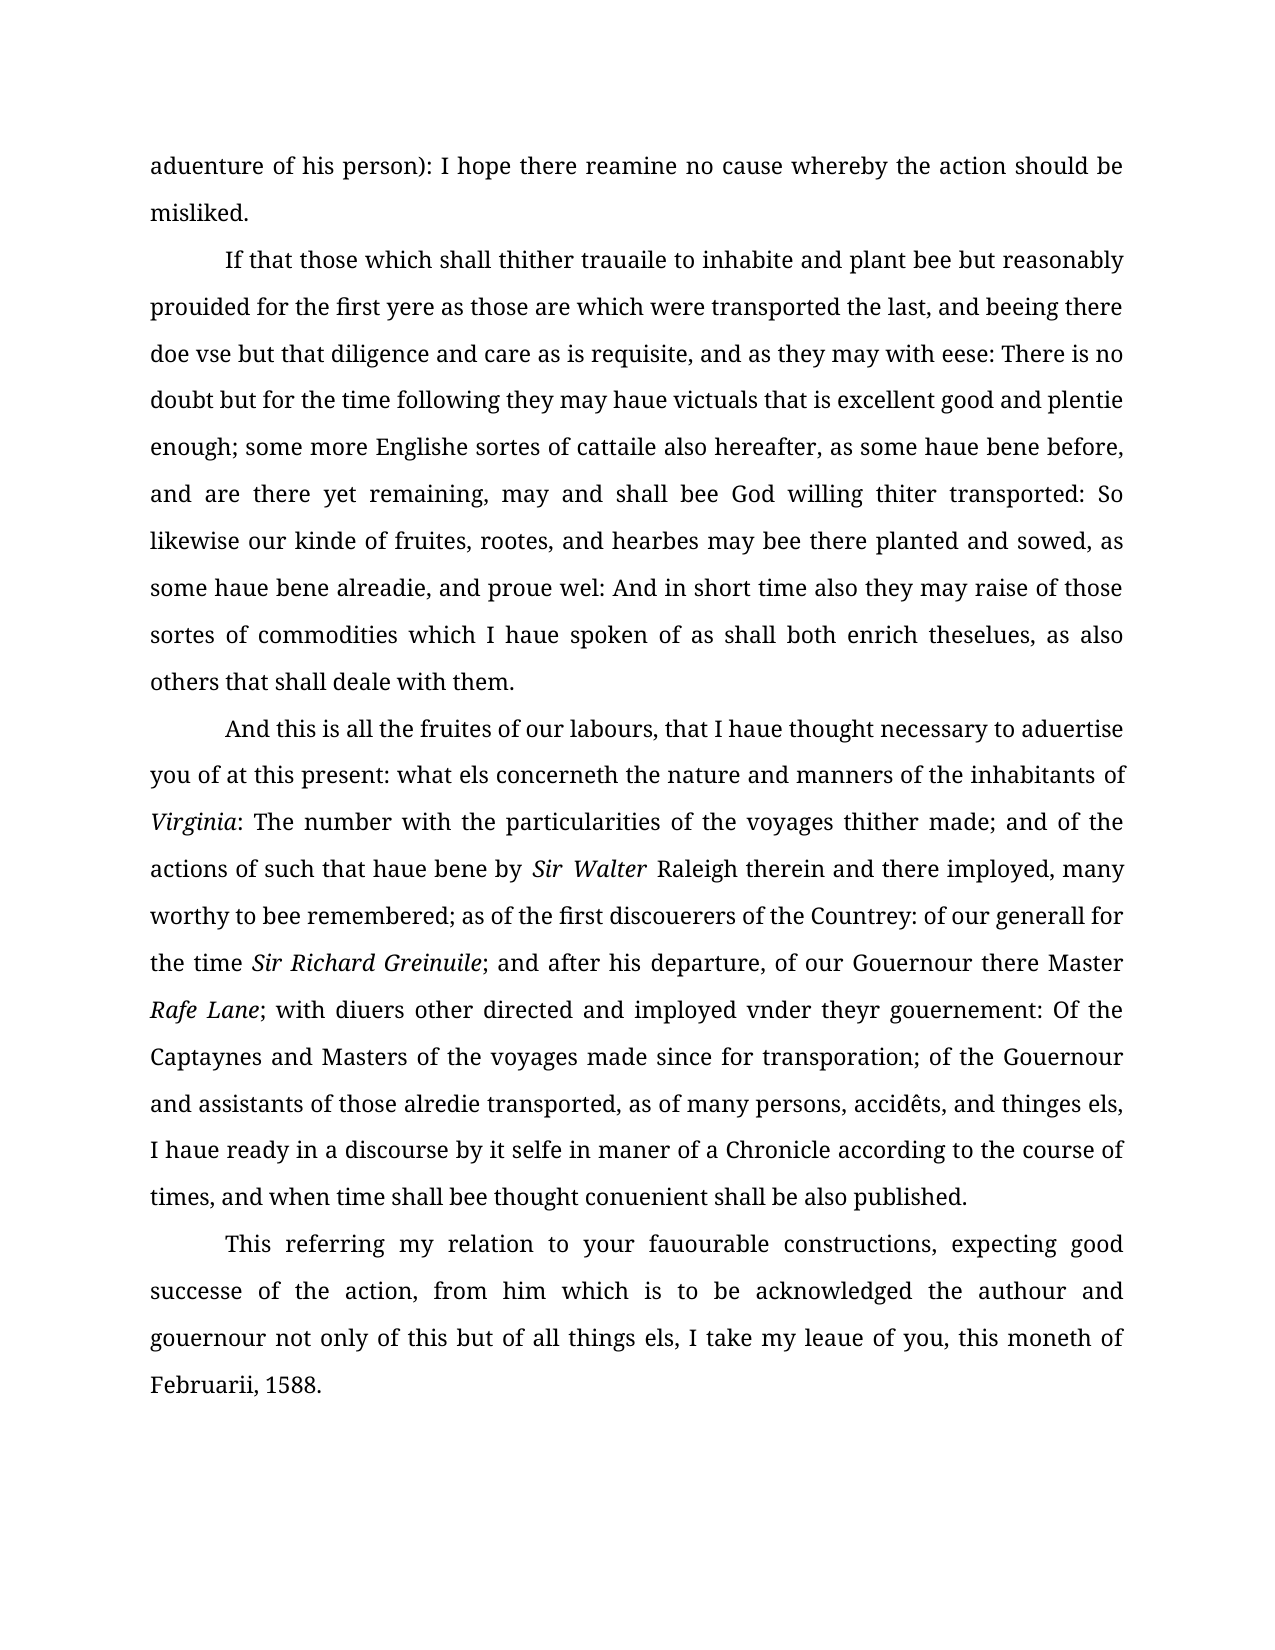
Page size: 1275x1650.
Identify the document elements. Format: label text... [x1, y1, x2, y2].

text If that those which shall thither trauaile to inhabite and plant bee but reasonably prouided for the first yere as those are which were transported the last, and beeing there doe vse but that diligence and care as is requisite, and as they may with eese: There is no doubt but for the time following they may haue victuals that is excellent good and plentie enough; some more Englishe sortes of cattaile also hereafter, as some haue bene before, and are there yet remaining, may and shall bee God willing thiter transported: So likewise our kinde of fruites, rootes, and hearbes may bee there planted and sowed, as some haue bene alreadie, and proue wel: And in short time also they may raise of those sortes of commodities which I haue spoken of as shall both enrich theselues, as also others that shall deale with them. [150, 244, 1125, 697]
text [150, 150, 1125, 228]
text And this is all the fruites of our labours, that I haue thought necessary to aduertise you of at this present: what els concerneth the nature and manners of the inhabitants of Virginia: The number with the particularities of the voyages thither made; and of the actions of such that haue bene by Sir Walter Raleigh therein and there imployed, many worthy to bee remembered; as of the first discouerers of the Countrey: of our generall for the time Sir Richard Greinuile; and after his departure, of our Gouernour there Master Rafe Lane; with diuers other directed and imployed vnder theyr gouernement: Of the Captaynes and Masters of the voyages made since for transporation; of the Gouernour and assistants of those alredie transported, as of many persons, accidêts, and thinges els, I haue ready in a discourse by it selfe in maner of a Chronicle according to the course of times, and when time shall bee thought conuenient shall be also published. [150, 712, 1125, 1212]
text This referring my relation to your fauourable constructions, expecting good successe of the action, from him which is to be acknowledged the authour and gouernour not only of this but of all things els, I take my leaue of you, this moneth of Februarii, 1588. [150, 1228, 1125, 1400]
